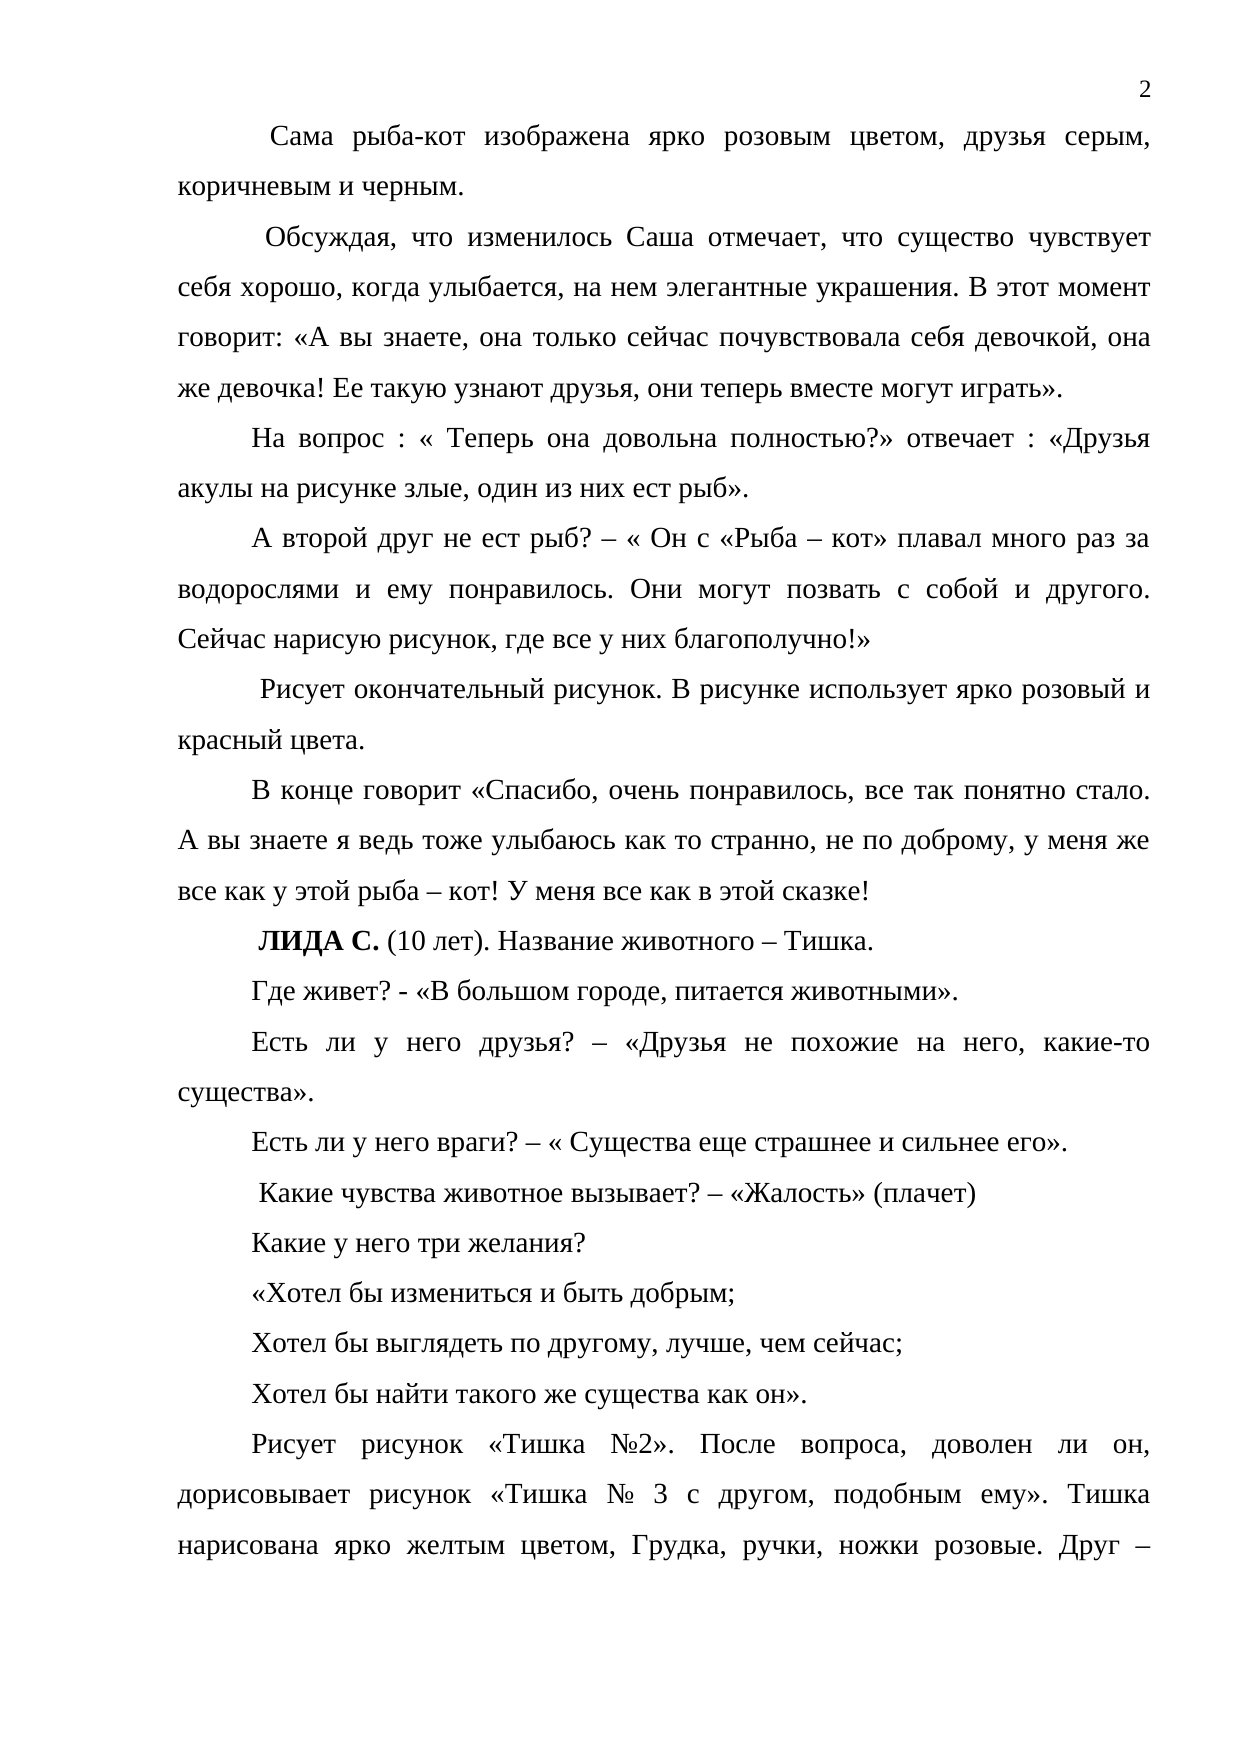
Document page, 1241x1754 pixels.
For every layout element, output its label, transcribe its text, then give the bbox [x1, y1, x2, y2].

text Рисует окончательный рисунок. В рисунке использует ярко розовый и красный цвета. [177, 672, 1152, 755]
text Есть ли у него друзья? – «Друзья не похожие на него, какие-то существа». [177, 1024, 1152, 1108]
text ЛИДА С. (10 лет). Название животного – Тишка. [177, 923, 1152, 957]
text «Хотел бы измениться и быть добрым; [177, 1275, 1152, 1309]
text Есть ли у него враги? – « Существа еще страшнее и сильнее его». [177, 1124, 1152, 1158]
text А второй друг не ест рыб? – « Он с «Рыба – кот» плавал много раз за водорослями и ему понравилось. Они могут позвать с собой и другого. Сейчас нарисую рисунок, где все у них благополучно!» [177, 521, 1152, 655]
text Какие у него три желания? [177, 1225, 1152, 1258]
text Обсуждая, что изменилось Саша отмечает, что существо чувствует себя хорошо, когда улыбается, на нем элегантные украшения. В этот момент говорит: «А вы знаете, она только сейчас почувствовала себя девочкой, она же девочка! Ее такую узнают друзья, они теперь вместе могут играть». [177, 219, 1152, 403]
text Хотел бы выглядеть по другому, лучше, чем сейчас; [177, 1326, 1152, 1359]
text Где живет? - «В большом городе, питается животными». [177, 973, 1152, 1007]
text На вопрос : « Теперь она довольна полностью?» отвечает : «Друзья акулы на рисунке злые, один из них ест рыб». [177, 420, 1152, 504]
text В конце говорит «Спасибо, очень понравилось, все так понятно стало. А вы знаете я ведь тоже улыбаюсь как то странно, не по доброму, у меня же все как у этой рыба – кот! У меня все как в этой сказке! [177, 772, 1152, 906]
text Сама рыба-кот изображена ярко розовым цветом, друзья серым, коричневым и черным. [177, 118, 1152, 202]
text Какие чувства животное вызывает? – «Жалость» (плачет) [177, 1175, 1152, 1208]
text Хотел бы найти такого же существа как он». [177, 1376, 1152, 1409]
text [177, 1426, 1152, 1560]
